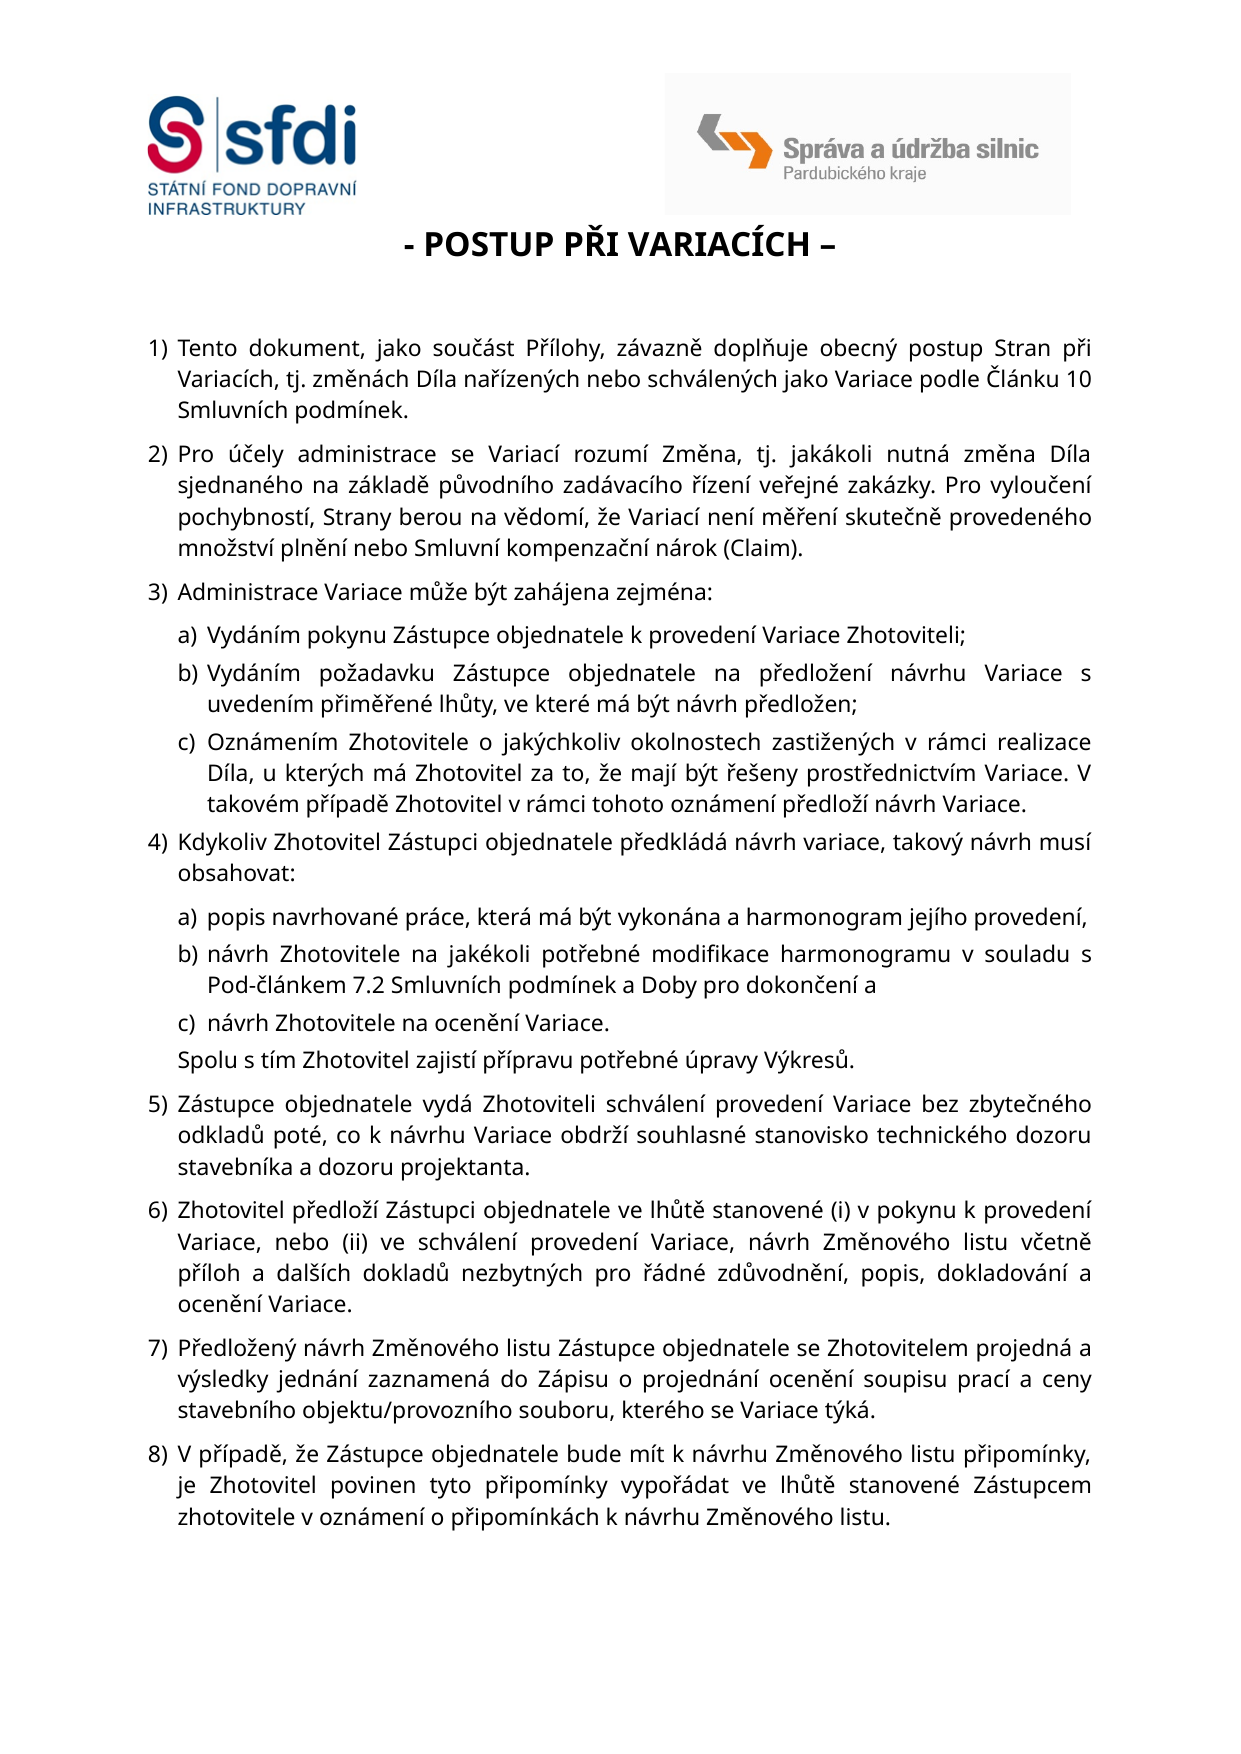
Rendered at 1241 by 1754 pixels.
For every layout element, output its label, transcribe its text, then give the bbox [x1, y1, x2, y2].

list popis navrhované práce, která má být vykonána a harmonogram jejího provedení, [177, 901, 1093, 932]
list Spolu s tím Zhotovitel zajistí přípravu potřebné úpravy Výkresů. [177, 1044, 1093, 1076]
list návrh Zhotovitele na jakékoli potřebné modifikace harmonogramu v souladu s Pod-článkem 7.2 Smluvních podmínek a Doby pro dokončení a [177, 938, 1093, 1001]
list Oznámením Zhotovitele o jakýchkoliv okolnostech zastižených v rámci realizace Díla, u kterých má Zhotovitel za to, že mají být řešeny prostřednictvím Variace. V takovém případě Zhotovitel v rámci tohoto oznámení předloží návrh Variace. [177, 726, 1093, 819]
list Tento dokument, jako součást Přílohy, závazně doplňuje obecný postup Stran při Variacích, tj. změnách Díla nařízených nebo schválených jako Variace podle Článku 10 Smluvních podmínek. [148, 332, 1093, 426]
list návrh Zhotovitele na ocenění Variace. [177, 1007, 1093, 1038]
text - POSTUP PŘI Variacích – [148, 221, 1093, 266]
list V případě, že Zástupce objednatele bude mít k návrhu Změnového listu připomínky, je Zhotovitel povinen tyto připomínky vypořádat ve lhůtě stanovené Zástupcem zhotovitele v oznámení o připomínkách k návrhu Změnového listu. [148, 1438, 1093, 1532]
picture [147, 94, 357, 215]
list Kdykoliv Zhotovitel Zástupci objednatele předkládá návrh variace, takový návrh musí obsahovat: [148, 826, 1093, 888]
list Vydáním požadavku Zástupce objednatele na předložení návrhu Variace s uvedením přiměřené lhůty, ve které má být návrh předložen; [177, 657, 1093, 719]
list Administrace Variace může být zahájena zejména: [148, 576, 1093, 607]
list Předložený návrh Změnového listu Zástupce objednatele se Zhotovitelem projedná a výsledky jednání zaznamená do Zápisu o projednání ocenění soupisu prací a ceny stavebního objektu/provozního souboru, kterého se Variace týká. [148, 1332, 1093, 1426]
list Zástupce objednatele vydá Zhotoviteli schválení provedení Variace bez zbytečného odkladů poté, co k návrhu Variace obdrží souhlasné stanovisko technického dozoru stavebníka a dozoru projektanta. [148, 1088, 1093, 1182]
list Zhotovitel předloží Zástupci objednatele ve lhůtě stanovené (i) v pokynu k provedení Variace, nebo (ii) ve schválení provedení Variace, návrh Změnového listu včetně příloh a dalších dokladů nezbytných pro řádné zdůvodnění, popis, dokladování a ocenění Variace. [148, 1194, 1093, 1319]
list Vydáním pokynu Zástupce objednatele k provedení Variace Zhotoviteli; [177, 619, 1093, 651]
list Pro účely administrace se Variací rozumí Změna, tj. jakákoli nutná změna Díla sjednaného na základě původního zadávacího řízení veřejné zakázky. Pro vyloučení pochybností, Strany berou na vědomí, že Variací není měření skutečně provedeného množství plnění nebo Smluvní kompenzační nárok (Claim). [148, 438, 1093, 563]
picture [664, 73, 1071, 215]
